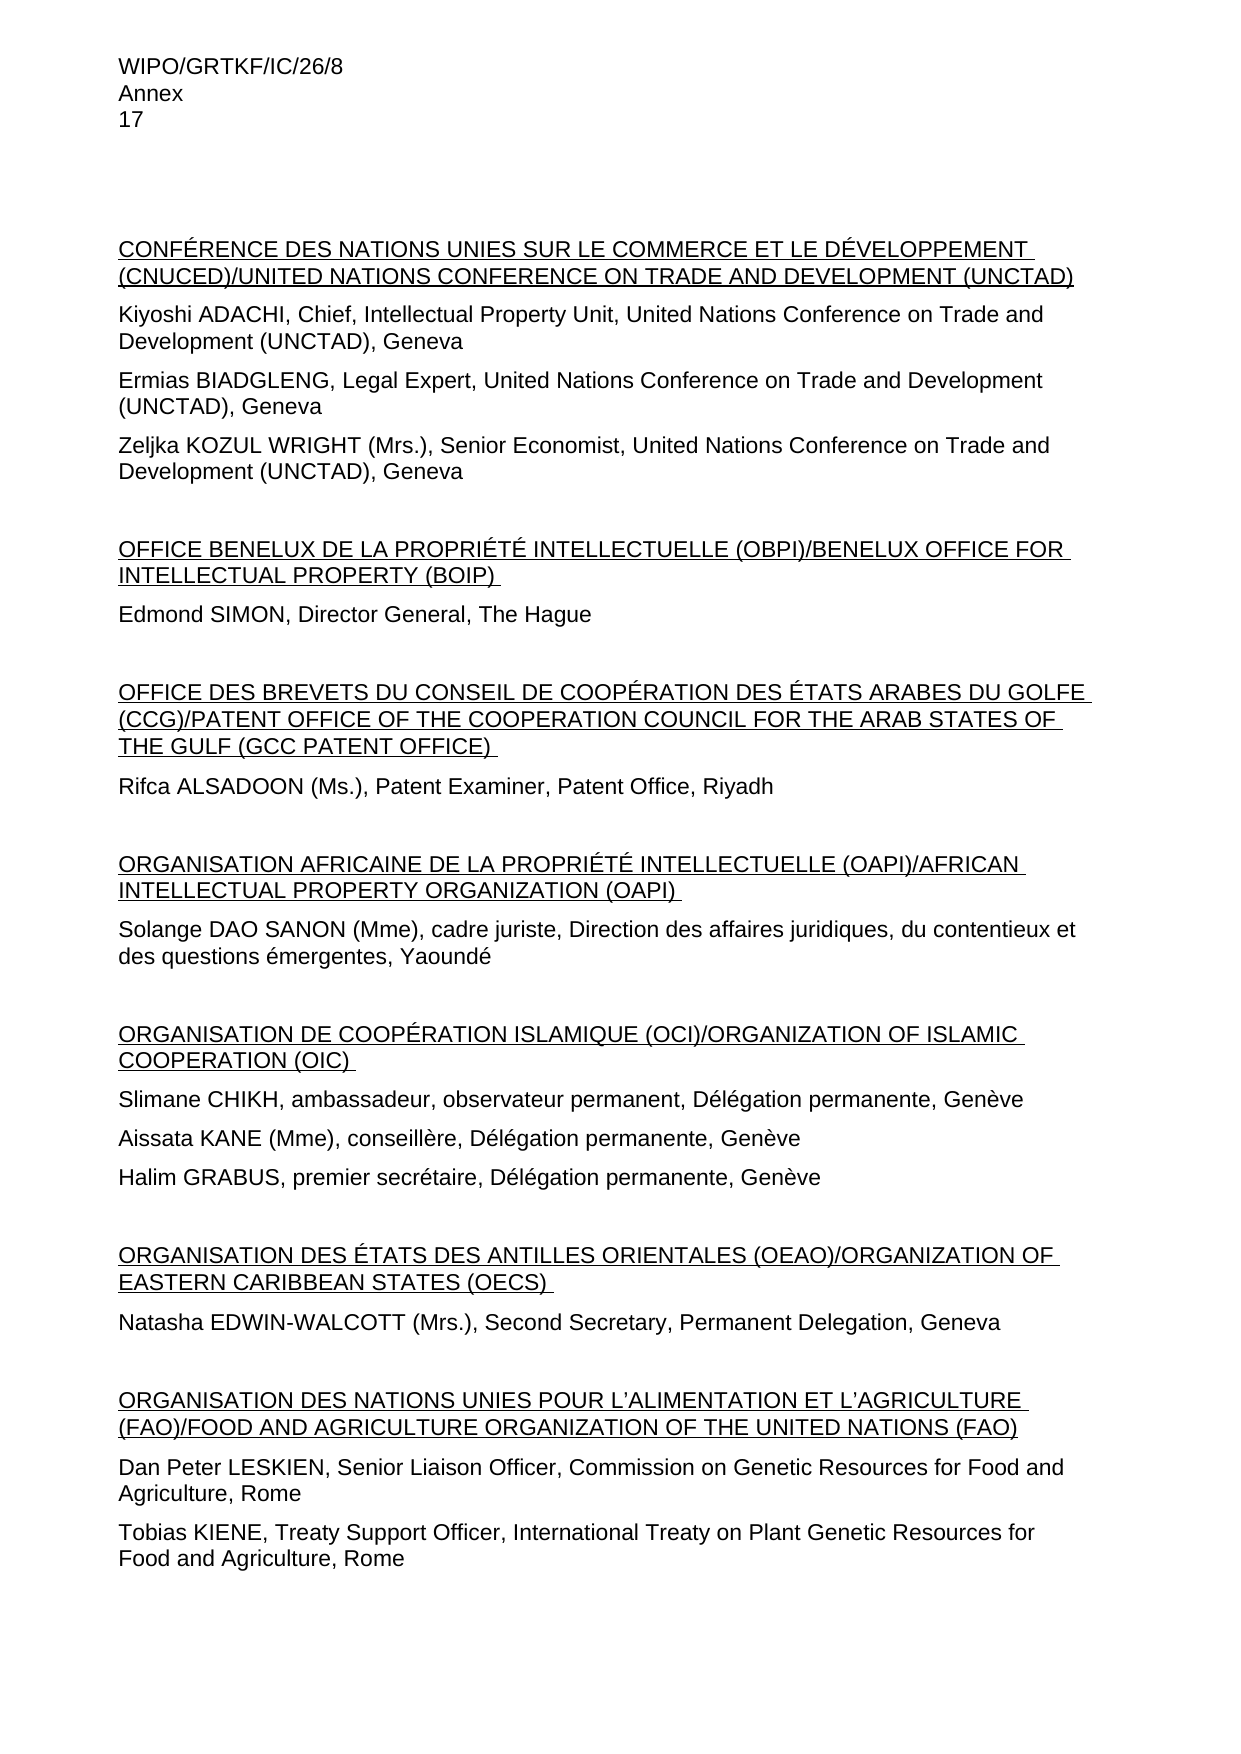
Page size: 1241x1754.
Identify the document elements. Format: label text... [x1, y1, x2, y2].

text Tobias KIENE, Treaty Support Officer, International Treaty on Plant Genetic Resources for Food and Agriculture, Rome [118, 1519, 1092, 1571]
text Halim GRABUS, premier secrétaire, Délégation permanente, Genève [118, 1164, 1092, 1190]
text Edmond SIMON, Director General, The Hague [118, 601, 1092, 627]
text Kiyoshi ADACHI, Chief, Intellectual Property Unit, United Nations Conference on Trade and Development (UNCTAD), Geneva [118, 301, 1092, 354]
text Aissata KANE (Mme), conseillère, Délégation permanente, Genève [118, 1125, 1092, 1151]
text Natasha EDWIN-WALCOTT (Mrs.), Second Secretary, Permanent Delegation, Geneva [118, 1308, 1092, 1335]
text CONFÉRENCE DES NATIONS UNIES SUR LE COMMERCE ET LE DÉVELOPPEMENT (CNUCED)/UNITED NATIONS CONFERENCE ON TRADE AND DEVELOPMENT (UNCTAD) [118, 236, 1092, 289]
text Dan Peter LESKIEN, Senior Liaison Officer, Commission on Genetic Resources for Food and Agriculture, Rome [118, 1453, 1092, 1506]
text OFFICE DES BREVETS DU CONSEIL DE COOPÉRATION DES ÉTATS ARABES DU GOLFE (CCG)/PATENT OFFICE OF THE COOPERATION COUNCIL FOR THE ARAB STATES OF THE GULF (GCC PATENT OFFICE) [118, 679, 1092, 702]
text Rifca ALSADOON (Ms.), Patent Examiner, Patent Office, Riyadh [118, 773, 1092, 800]
text ORGANISATION DES NATIONS UNIES POUR L’ALIMENTATION ET L’AGRICULTURE (FAO)/FOOD AND AGRICULTURE ORGANIZATION OF THE UNITED NATIONS (FAO) [118, 1387, 1092, 1441]
text Slimane CHIKH, ambassadeur, observateur permanent, Délégation permanente, Genève [118, 1086, 1092, 1113]
text Ermias BIADGLENG, Legal Expert, United Nations Conference on Trade and Development (UNCTAD), Geneva [118, 367, 1092, 419]
text OFFICE DES BREVETS DU CONSEIL DE COOPÉRATION DES ÉTATS ARABES DU GOLFE (CCG)/PATENT OFFICE OF THE COOPERATION COUNCIL FOR THE ARAB STATES OF THE GULF (GCC PATENT OFFICE) [118, 703, 1092, 760]
text OFFICE BENELUX DE LA PROPRIÉTÉ INTELLECTUELLE (OBPI)/BENELUX OFFICE FOR INTELLECTUAL PROPERTY (BOIP) [118, 536, 1092, 589]
text ORGANISATION AFRICAINE DE LA PROPRIÉTÉ INTELLECTUELLE (OAPI)/AFRICAN INTELLECTUAL PROPERTY ORGANIZATION (OAPI) [118, 851, 1092, 904]
text Zeljka KOZUL WRIGHT (Mrs.), Senior Economist, United Nations Conference on Trade and Development (UNCTAD), Geneva [118, 432, 1092, 484]
text ORGANISATION DES ÉTATS DES ANTILLES ORIENTALES (OEAO)/ORGANIZATION OF EASTERN CARIBBEAN STATES (OECS) [118, 1242, 1092, 1296]
text Solange DAO SANON (Mme), cadre juriste, Direction des affaires juridiques, du contentieux et des questions émergentes, Yaoundé [118, 916, 1092, 969]
text ORGANISATION DE COOPÉRATION ISLAMIQUE (OCI)/ORGANIZATION OF ISLAMIC COOPERATION (OIC) [118, 1021, 1092, 1074]
